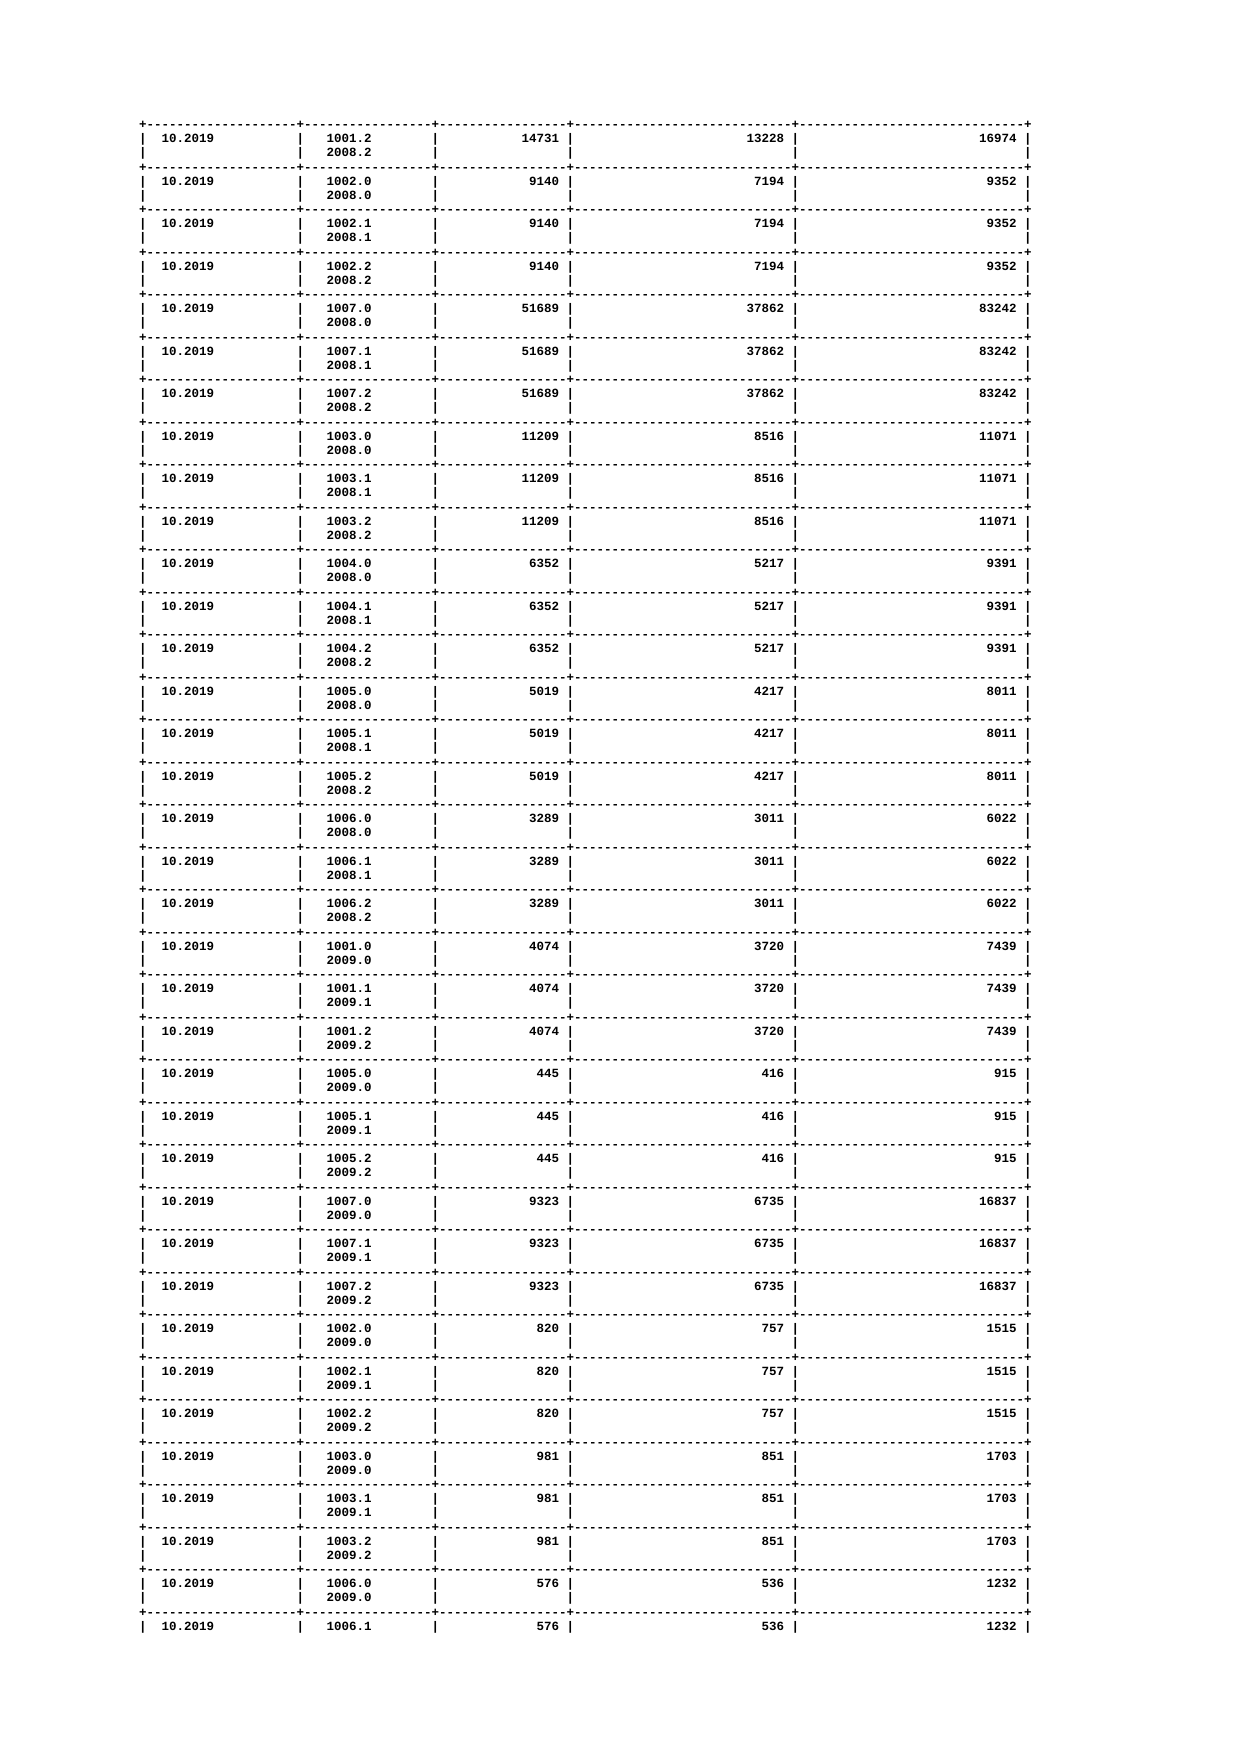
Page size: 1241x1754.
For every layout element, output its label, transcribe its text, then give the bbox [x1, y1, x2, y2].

text | 10.2019 | 1001.2 | 4074 | 3720 | 7439 | [139, 1025, 1101, 1039]
text | 10.2019 | 1007.1 | 51689 | 37862 | 83242 | [139, 345, 1101, 359]
text +--------------------+-----------------+-----------------+-----------------------------+------------------------------+ [139, 628, 1101, 642]
text +--------------------+-----------------+-----------------+-----------------------------+------------------------------+ [139, 926, 1101, 940]
text | | 2009.0 | | | | [139, 1464, 1101, 1478]
text +--------------------+-----------------+-----------------+-----------------------------+------------------------------+ [139, 1053, 1101, 1067]
text | | 2009.1 | | | | [139, 996, 1101, 1011]
text | | 2008.0 | | | | [139, 189, 1101, 203]
text | 10.2019 | 1006.0 | 576 | 536 | 1232 | [139, 1577, 1101, 1591]
text | 10.2019 | 1006.2 | 3289 | 3011 | 6022 | [139, 897, 1101, 911]
text | 10.2019 | 1005.1 | 5019 | 4217 | 8011 | [139, 727, 1101, 741]
text +--------------------+-----------------+-----------------+-----------------------------+------------------------------+ [139, 1223, 1101, 1237]
text | 10.2019 | 1005.0 | 445 | 416 | 915 | [139, 1067, 1101, 1081]
text +--------------------+-----------------+-----------------+-----------------------------+------------------------------+ [139, 331, 1101, 345]
text | 10.2019 | 1002.1 | 820 | 757 | 1515 | [139, 1365, 1101, 1379]
text | | 2009.1 | | | | [139, 1506, 1101, 1521]
text | | 2008.1 | | | | [139, 231, 1101, 246]
text +--------------------+-----------------+-----------------+-----------------------------+------------------------------+ [139, 883, 1101, 897]
text | | 2008.0 | | | | [139, 699, 1101, 713]
text | | 2008.1 | | | | [139, 359, 1101, 373]
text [139, 118, 1101, 132]
text +--------------------+-----------------+-----------------+-----------------------------+------------------------------+ [139, 288, 1101, 302]
text | | 2009.0 | | | | [139, 954, 1101, 968]
text +--------------------+-----------------+-----------------+-----------------------------+------------------------------+ [139, 713, 1101, 727]
text | 10.2019 | 1004.2 | 6352 | 5217 | 9391 | [139, 642, 1101, 656]
text | 10.2019 | 1003.0 | 981 | 851 | 1703 | [139, 1450, 1101, 1464]
text +--------------------+-----------------+-----------------+-----------------------------+------------------------------+ [139, 203, 1101, 217]
text | | 2008.2 | | | | [139, 784, 1101, 798]
text | 10.2019 | 1007.0 | 51689 | 37862 | 83242 | [139, 302, 1101, 316]
text +--------------------+-----------------+-----------------+-----------------------------+------------------------------+ [139, 416, 1101, 430]
text | 10.2019 | 1004.1 | 6352 | 5217 | 9391 | [139, 600, 1101, 614]
text | 10.2019 | 1006.0 | 3289 | 3011 | 6022 | [139, 812, 1101, 826]
text | 10.2019 | 1005.1 | 445 | 416 | 915 | [139, 1110, 1101, 1124]
text | | 2008.2 | | | | [139, 401, 1101, 416]
text | | 2008.1 | | | | [139, 869, 1101, 883]
text +--------------------+-----------------+-----------------+-----------------------------+------------------------------+ [139, 798, 1101, 812]
text | | 2009.1 | | | | [139, 1251, 1101, 1266]
text | 10.2019 | 1005.2 | 5019 | 4217 | 8011 | [139, 770, 1101, 784]
text | | 2009.2 | | | | [139, 1421, 1101, 1436]
text +--------------------+-----------------+-----------------+-----------------------------+------------------------------+ [139, 586, 1101, 600]
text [139, 161, 1101, 175]
text | | 2009.2 | | | | [139, 1166, 1101, 1181]
text +--------------------+-----------------+-----------------+-----------------------------+------------------------------+ [139, 756, 1101, 770]
text | 10.2019 | 1007.0 | 9323 | 6735 | 16837 | [139, 1195, 1101, 1209]
text | | 2008.1 | | | | [139, 614, 1101, 628]
text | 10.2019 | 1002.1 | 9140 | 7194 | 9352 | [139, 217, 1101, 231]
text | | 2008.0 | | | | [139, 444, 1101, 458]
text | | 2008.1 | | | | [139, 741, 1101, 756]
text | | 2009.2 | | | | [139, 1549, 1101, 1563]
text +--------------------+-----------------+-----------------+-----------------------------+------------------------------+ [139, 1563, 1101, 1577]
text +--------------------+-----------------+-----------------+-----------------------------+------------------------------+ [139, 1351, 1101, 1365]
text | 10.2019 | 1003.2 | 981 | 851 | 1703 | [139, 1535, 1101, 1549]
text | 10.2019 | 1004.0 | 6352 | 5217 | 9391 | [139, 557, 1101, 571]
text | | 2008.2 | | | | [139, 529, 1101, 543]
text +--------------------+-----------------+-----------------+-----------------------------+------------------------------+ [139, 1138, 1101, 1152]
text +--------------------+-----------------+-----------------+-----------------------------+------------------------------+ [139, 1478, 1101, 1492]
text | 10.2019 | 1002.0 | 820 | 757 | 1515 | [139, 1322, 1101, 1336]
text | | 2008.2 | | | | [139, 146, 1101, 161]
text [139, 1606, 1101, 1620]
text | | 2008.2 | | | | [139, 274, 1101, 288]
text | | 2009.2 | | | | [139, 1039, 1101, 1053]
text +--------------------+-----------------+-----------------+-----------------------------+------------------------------+ [139, 1181, 1101, 1195]
text +--------------------+-----------------+-----------------+-----------------------------+------------------------------+ [139, 671, 1101, 685]
text +--------------------+-----------------+-----------------+-----------------------------+------------------------------+ [139, 246, 1101, 260]
text +--------------------+-----------------+-----------------+-----------------------------+------------------------------+ [139, 1011, 1101, 1025]
text | | 2009.0 | | | | [139, 1336, 1101, 1351]
text +--------------------+-----------------+-----------------+-----------------------------+------------------------------+ [139, 373, 1101, 387]
text +--------------------+-----------------+-----------------+-----------------------------+------------------------------+ [139, 501, 1101, 515]
text | 10.2019 | 1003.1 | 11209 | 8516 | 11071 | [139, 472, 1101, 486]
text | 10.2019 | 1001.0 | 4074 | 3720 | 7439 | [139, 940, 1101, 954]
text +--------------------+-----------------+-----------------+-----------------------------+------------------------------+ [139, 1436, 1101, 1450]
text | 10.2019 | 1007.2 | 9323 | 6735 | 16837 | [139, 1280, 1101, 1294]
text | 10.2019 | 1003.2 | 11209 | 8516 | 11071 | [139, 515, 1101, 529]
text +--------------------+-----------------+-----------------+-----------------------------+------------------------------+ [139, 1308, 1101, 1322]
text | 10.2019 | 1001.1 | 4074 | 3720 | 7439 | [139, 982, 1101, 996]
text | 10.2019 | 1003.1 | 981 | 851 | 1703 | [139, 1492, 1101, 1506]
text | | 2009.0 | | | | [139, 1081, 1101, 1096]
text | | 2008.1 | | | | [139, 486, 1101, 501]
text | | 2009.1 | | | | [139, 1124, 1101, 1138]
text | | 2009.1 | | | | [139, 1379, 1101, 1393]
text +--------------------+-----------------+-----------------+-----------------------------+------------------------------+ [139, 1521, 1101, 1535]
text | | 2008.2 | | | | [139, 656, 1101, 671]
text +--------------------+-----------------+-----------------+-----------------------------+------------------------------+ [139, 543, 1101, 557]
text | 10.2019 | 1002.2 | 820 | 757 | 1515 | [139, 1407, 1101, 1421]
text +--------------------+-----------------+-----------------+-----------------------------+------------------------------+ [139, 968, 1101, 982]
text +--------------------+-----------------+-----------------+-----------------------------+------------------------------+ [139, 1393, 1101, 1407]
text | 10.2019 | 1005.2 | 445 | 416 | 915 | [139, 1152, 1101, 1166]
text | 10.2019 | 1005.0 | 5019 | 4217 | 8011 | [139, 685, 1101, 699]
text | | 2008.0 | | | | [139, 316, 1101, 331]
text | | 2009.0 | | | | [139, 1591, 1101, 1606]
text | 10.2019 | 1001.2 | 14731 | 13228 | 16974 | [139, 132, 1101, 146]
text | | 2009.0 | | | | [139, 1209, 1101, 1223]
text +--------------------+-----------------+-----------------+-----------------------------+------------------------------+ [139, 458, 1101, 472]
text | 10.2019 | 1007.1 | 9323 | 6735 | 16837 | [139, 1237, 1101, 1251]
text | | 2008.0 | | | | [139, 826, 1101, 841]
text | 10.2019 | 1006.1 | 576 | 536 | 1232 | [139, 1620, 1101, 1634]
text +--------------------+-----------------+-----------------+-----------------------------+------------------------------+ [139, 1266, 1101, 1280]
text | 10.2019 | 1003.0 | 11209 | 8516 | 11071 | [139, 430, 1101, 444]
text +--------------------+-----------------+-----------------+-----------------------------+------------------------------+ [139, 1096, 1101, 1110]
text | 10.2019 | 1002.2 | 9140 | 7194 | 9352 | [139, 260, 1101, 274]
text | 10.2019 | 1002.0 | 9140 | 7194 | 9352 | [139, 175, 1101, 189]
text +--------------------+-----------------+-----------------+-----------------------------+------------------------------+ [139, 841, 1101, 855]
text | | 2009.2 | | | | [139, 1294, 1101, 1308]
text | 10.2019 | 1006.1 | 3289 | 3011 | 6022 | [139, 855, 1101, 869]
text | | 2008.0 | | | | [139, 571, 1101, 586]
text | 10.2019 | 1007.2 | 51689 | 37862 | 83242 | [139, 387, 1101, 401]
text | | 2008.2 | | | | [139, 911, 1101, 926]
